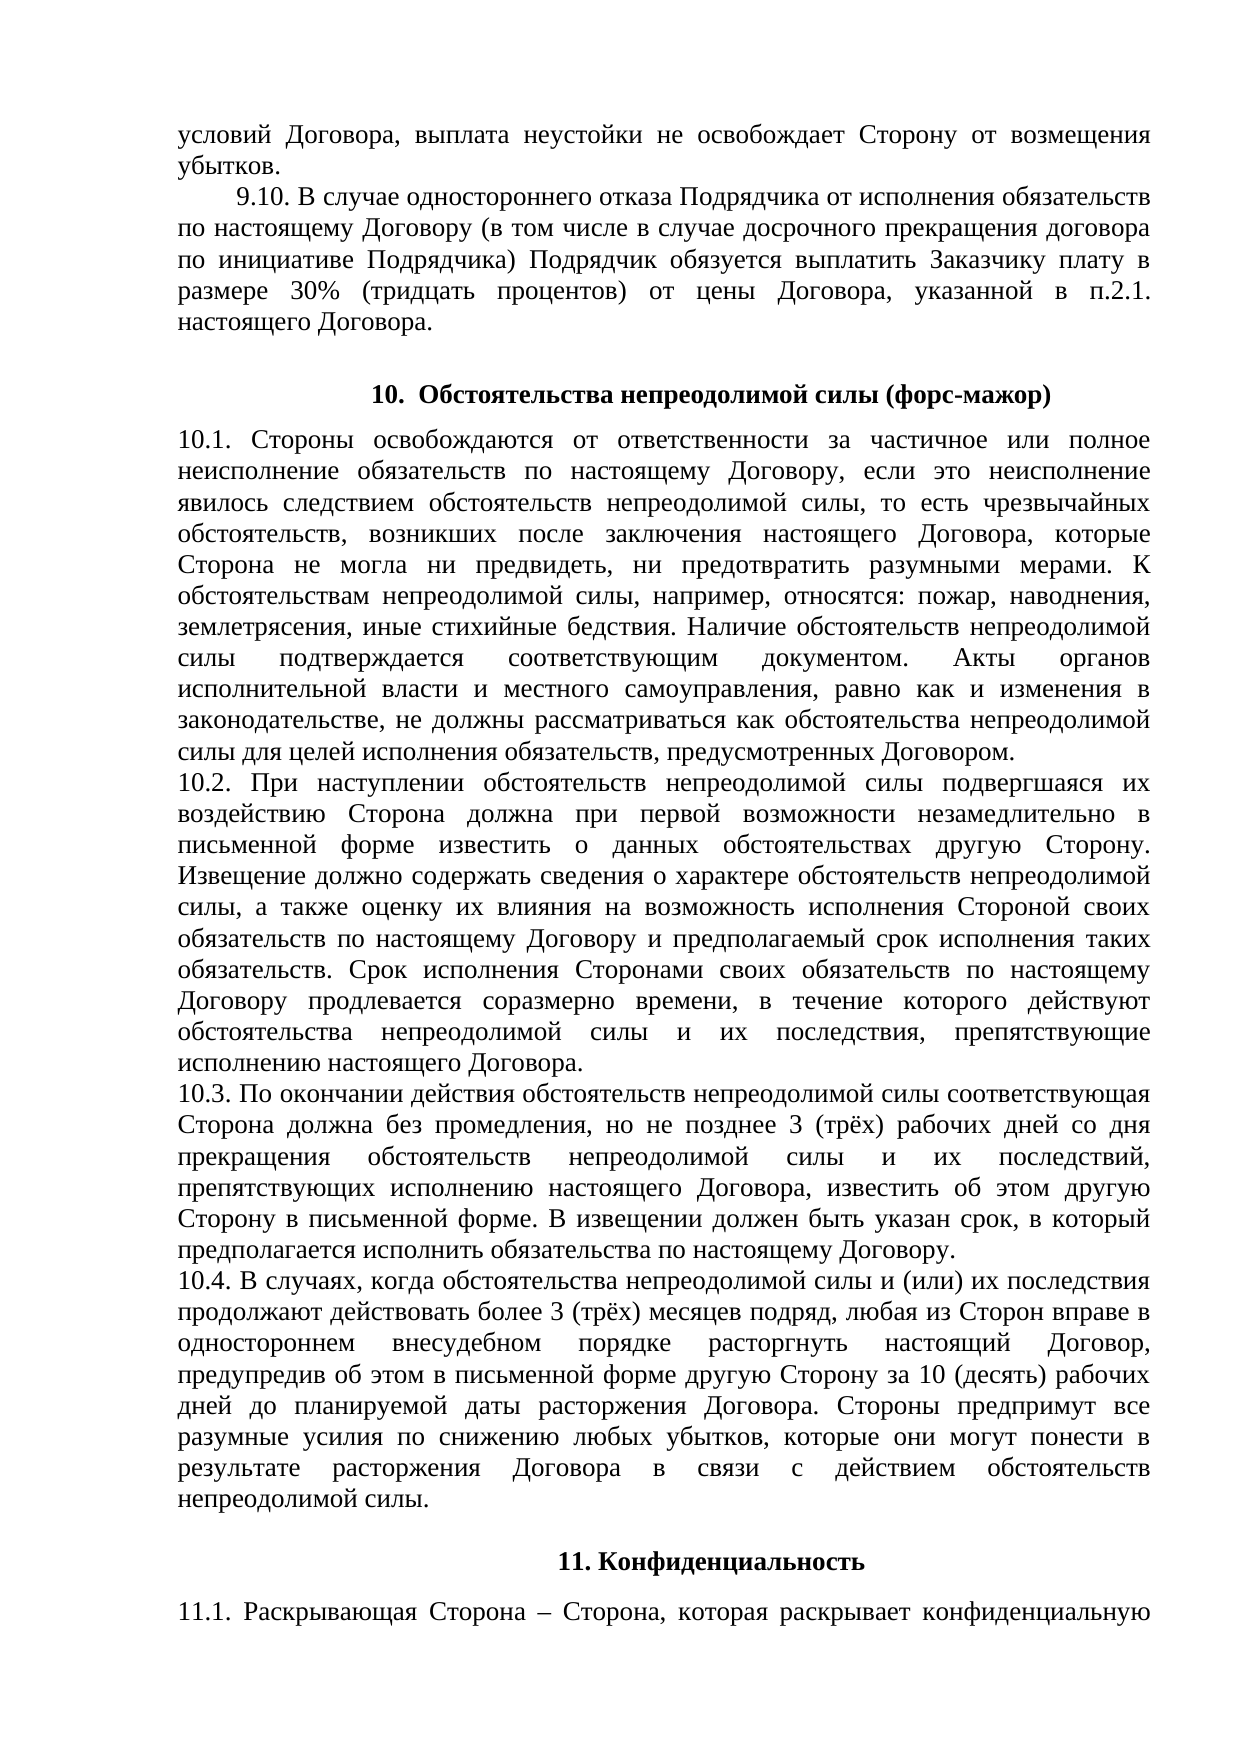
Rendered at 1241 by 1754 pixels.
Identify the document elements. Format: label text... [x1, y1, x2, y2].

text 10.3. По окончании действия обстоятельств непреодолимой силы соответствующая Сторона должна без промедления, но не позднее 3 (трёх) рабочих дней со дня прекращения обстоятельств непреодолимой силы и их последствий, препятствующих исполнению настоящего Договора, известить об этом другую Сторону в письменной форме. В извещении должен быть указан срок, в который предполагается исполнить обязательства по настоящему Договору. [177, 1077, 1152, 1264]
text 11. Конфиденциальность [271, 1544, 1152, 1576]
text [177, 1595, 1152, 1626]
text 10.1. Стороны освобождаются от ответственности за частичное или полное неисполнение обязательств по настоящему Договору, если это неисполнение явилось следствием обстоятельств непреодолимой силы, то есть чрезвычайных обстоятельств, возникших после заключения настоящего Договора, которые Сторона не могла ни предвидеть, ни предотвратить разумными мерами. К обстоятельствам непреодолимой силы, например, относятся: пожар, наводнения, землетрясения, иные стихийные бедствия. Наличие обстоятельств непреодолимой силы подтверждается соответствующим документом. Акты органов исполнительной власти и местного самоуправления, равно как и изменения в законодательстве, не должны рассматриваться как обстоятельства непреодолимой силы для целей исполнения обязательств, предусмотренных Договором. [177, 423, 1152, 766]
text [177, 118, 1152, 180]
text 10.2. При наступлении обстоятельств непреодолимой силы подвергшаяся их воздействию Сторона должна при первой возможности незамедлительно в письменной форме известить о данных обстоятельствах другую Сторону. Извещение должно содержать сведения о характере обстоятельств непреодолимой силы, а также оценку их влияния на возможность исполнения Стороной своих обязательств по настоящему Договору и предполагаемый срок исполнения таких обязательств. Срок исполнения Сторонами своих обязательств по настоящему Договору продлевается соразмерно времени, в течение которого действуют обстоятельства непреодолимой силы и их последствия, препятствующие исполнению настоящего Договора. [177, 766, 1152, 1077]
text 9.10. В случае одностороннего отказа Подрядчика от исполнения обязательств по настоящему Договору (в том числе в случае досрочного прекращения договора по инициативе Подрядчика) Подрядчик обязуется выплатить Заказчику плату в размере 30% (тридцать процентов) от цены Договора, указанной в п.2.1. настоящего Договора. [177, 180, 1152, 336]
text 10.4. В случаях, когда обстоятельства непреодолимой силы и (или) их последствия продолжают действовать более 3 (трёх) месяцев подряд, любая из Сторон вправе в одностороннем внесудебном порядке расторгнуть настоящий Договор, предупредив об этом в письменной форме другую Сторону за 10 (десять) рабочих дней до планируемой даты расторжения Договора. Стороны предпримут все разумные усилия по снижению любых убытков, которые они могут понести в результате расторжения Договора в связи с действием обстоятельств непреодолимой силы. [177, 1264, 1152, 1513]
text 10. Обстоятельства непреодолимой силы (форс-мажор) [271, 378, 1152, 410]
